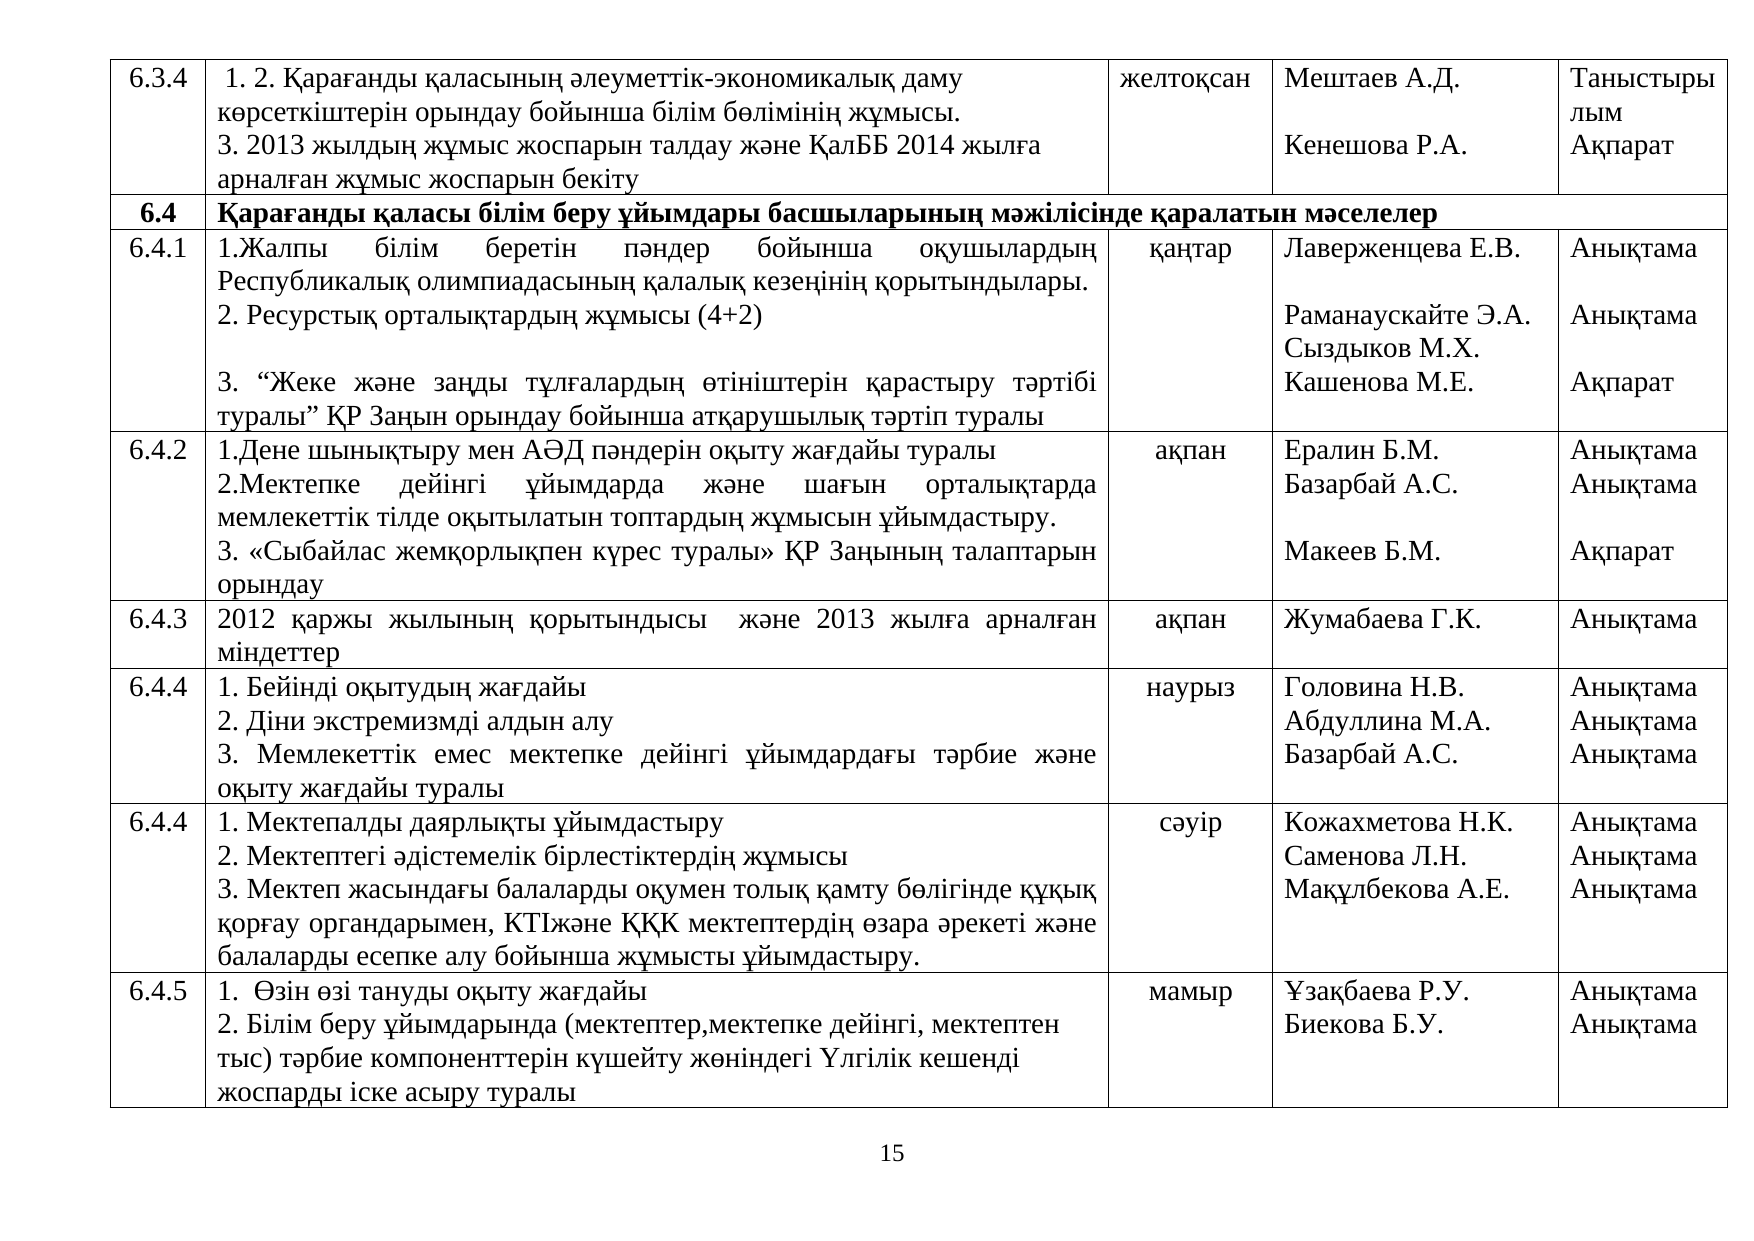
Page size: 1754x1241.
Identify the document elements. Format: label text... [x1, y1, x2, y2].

table_cell 1. Мектепалды даярлықты ұйымдастыру 2. Мектептегі әдістемелік бірлестіктердің жұмысы 3. Мектеп жасындағы балаларды оқумен толық қамту бөлігінде құқық қорғау органдарымен, КТІжәне ҚҚК мектептердің өзара әрекеті және балаларды есепке алу бойынша жұмысты ұйымдастыру. [206, 804, 1108, 972]
table_cell Кожахметова Н.К. Саменова Л.Н. Мақұлбекова А.Е. [1273, 804, 1558, 972]
table_cell Анықтама [1559, 601, 1727, 668]
table_cell Лаверженцева Е.В. Раманаускайте Э.А. Сыздыков М.Х. Кашенова М.Е. [1273, 230, 1558, 431]
table_cell ақпан [1109, 601, 1272, 668]
table_cell Қарағанды қаласы білім беру ұйымдары басшыларының мәжілісінде қаралатын мәселелер [206, 195, 1727, 229]
table_cell Таныстырылым Ақпарат [1559, 60, 1727, 194]
table_cell 1.Жалпы білім беретін пәндер бойынша оқушылардың Республикалық олимпиадасының қалалық кезеңінің қорытындылары. 2. Ресурстық орталықтардың жұмысы (4+2) 3. “Жеке және заңды тұлғалардың өтініштерін қарастыру тәртібі туралы” ҚР Заңын орындау бойынша атқарушылық тәртіп туралы [206, 230, 1108, 431]
table_cell Ералин Б.М. Базарбай А.С. Макеев Б.М. [1273, 432, 1558, 600]
table_cell Ұзақбаева Р.У. Биекова Б.У. [1273, 973, 1558, 1107]
table_cell 6.4.1 [111, 230, 205, 431]
table_cell 6.4.4 [111, 669, 205, 803]
table_cell 6.4.3 [111, 601, 205, 668]
table_cell қаңтар [1109, 230, 1272, 431]
table_cell 6.4.5 [111, 973, 205, 1107]
table_cell 1. Бейінді оқытудың жағдайы 2. Діни экстремизмді алдын алу 3. Мемлекеттік емес мектепке дейінгі ұйымдардағы тәрбие және оқыту жағдайы туралы [206, 669, 1108, 803]
table_cell 6.4 [111, 195, 205, 229]
table_cell 6.4.4 [111, 804, 205, 972]
table_cell сәуір [1109, 804, 1272, 972]
table_cell мамыр [1109, 973, 1272, 1107]
table_cell Анықтама Анықтама Ақпарат [1559, 432, 1727, 600]
table_cell 1. 2. Қарағанды қаласының әлеуметтік-экономикалық даму көрсеткіштерін орындау бойынша білім бөлімінің жұмысы. 3. 2013 жылдың жұмыс жоспарын талдау және ҚалББ 2014 жылға арналған жұмыс жоспарын бекіту [206, 60, 1108, 194]
table_cell 1. Өзін өзі тануды оқыту жағдайы 2. Білім беру ұйымдарында (мектептер,мектепке дейінгі, мектептен тыс) тәрбие компоненттерін күшейту жөніндегі Үлгілік кешенді жоспарды іске асыру туралы [206, 973, 1108, 1107]
table_cell Головина Н.В. Абдуллина М.А. Базарбай А.С. [1273, 669, 1558, 803]
table_cell наурыз [1109, 669, 1272, 803]
table_cell Жумабаева Г.К. [1273, 601, 1558, 668]
table_cell 1.Дене шынықтыру мен АӘД пәндерін оқыту жағдайы туралы 2.Мектепке дейінгі ұйымдарда және шағын орталықтарда мемлекеттік тілде оқытылатын топтардың жұмысын ұйымдастыру. 3. «Сыбайлас жемқорлықпен күрес туралы» ҚР Заңының талаптарын орындау [206, 432, 1108, 600]
table_cell Анықтама Анықтама Анықтама [1559, 804, 1727, 972]
table_cell 6.4.2 [111, 432, 205, 600]
table_cell ақпан [1109, 432, 1272, 600]
table_cell Анықтама Анықтама [1559, 973, 1727, 1107]
table_cell 6.3.4 [111, 60, 205, 194]
table_cell Анықтама Анықтама Анықтама [1559, 669, 1727, 803]
table_cell Мештаев А.Д. Кенешова Р.А. [1273, 60, 1558, 194]
table_cell Анықтама Анықтама Ақпарат [1559, 230, 1727, 431]
table_cell желтоқсан [1109, 60, 1272, 194]
table_cell 2012 қаржы жылының қорытындысы және 2013 жылға арналған міндеттер [206, 601, 1108, 668]
